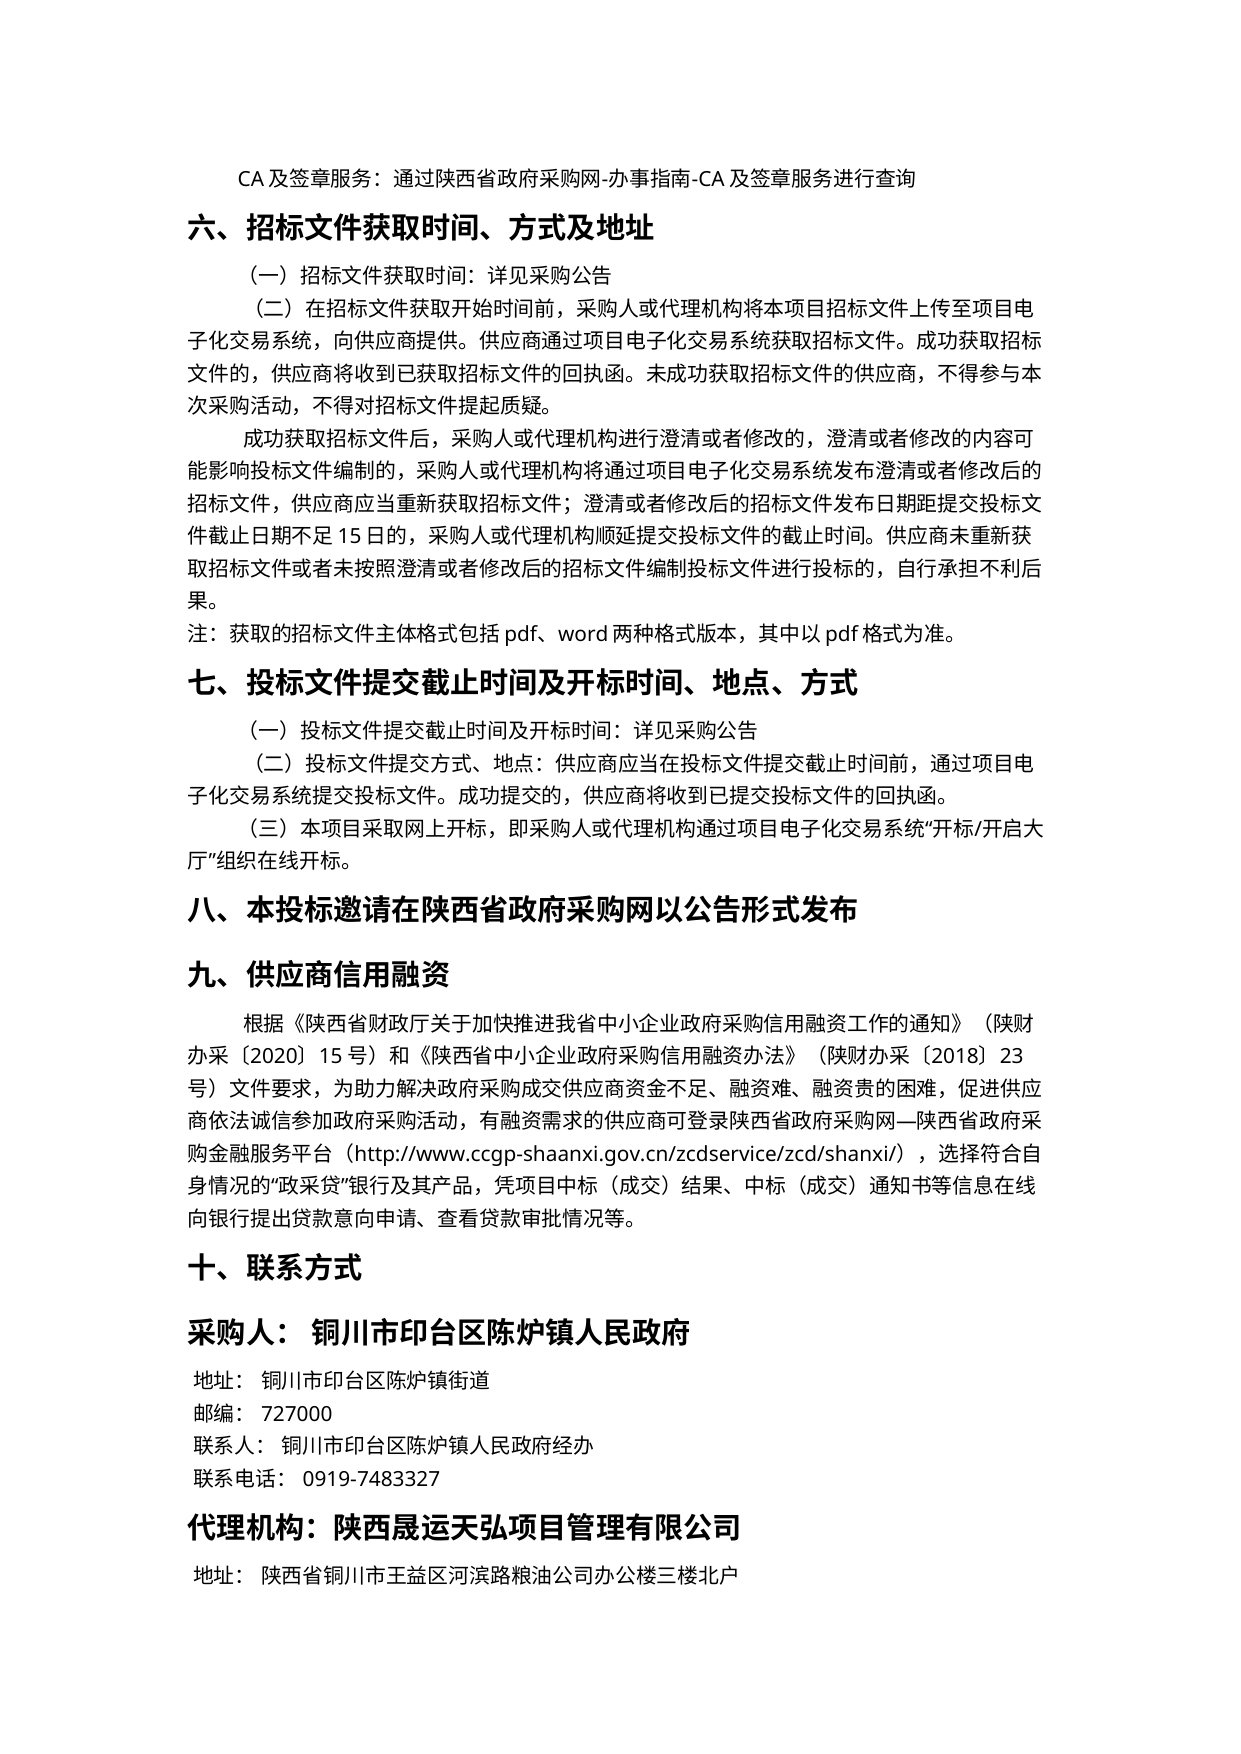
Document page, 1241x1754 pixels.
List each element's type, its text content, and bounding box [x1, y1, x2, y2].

text （一）投标文件提交截止时间及开标时间：详见采购公告 [187, 714, 1053, 747]
text （一）招标文件获取时间：详见采购公告 [187, 259, 1053, 292]
text 七、投标文件提交截止时间及开标时间、地点、方式 [187, 649, 1053, 714]
text 八、本投标邀请在陕西省政府采购网以公告形式发布 [187, 877, 1053, 942]
text 十、联系方式 [187, 1234, 1053, 1299]
text （三）本项目采取网上开标，即采购人或代理机构通过项目电子化交易系统“开标/开启大厅”组织在线开标。 [187, 812, 1053, 877]
text 九、供应商信用融资 [187, 942, 1053, 1007]
text 六、招标文件获取时间、方式及地址 [187, 194, 1053, 259]
text （二）投标文件提交方式、地点：供应商应当在投标文件提交截止时间前，通过项目电子化交易系统提交投标文件。成功提交的，供应商将收到已提交投标文件的回执函。 [187, 747, 1053, 812]
text 联系人： 铜川市印台区陈炉镇人民政府经办 [187, 1429, 1053, 1462]
text 采购人： 铜川市印台区陈炉镇人民政府 [187, 1299, 1053, 1364]
text 成功获取招标文件后，采购人或代理机构进行澄清或者修改的，澄清或者修改的内容可能影响投标文件编制的，采购人或代理机构将通过项目电子化交易系统发布澄清或者修改后的招标文件，供应商应当重新获取招标文件；澄清或者修改后的招标文件发布日期距提交投标文件截止日期不足15日的，采购人或代理机构顺延提交投标文件的截止时间。供应商未重新获取招标文件或者未按照澄清或者修改后的招标文件编制投标文件进行投标的，自行承担不利后果。 [187, 422, 1053, 617]
text CA及签章服务：通过陕西省政府采购网-办事指南-CA及签章服务进行查询 [187, 162, 1053, 194]
text 根据《陕西省财政厅关于加快推进我省中小企业政府采购信用融资工作的通知》（陕财办采〔2020〕15 号）和《陕西省中小企业政府采购信用融资办法》（陕财办采〔2018〕23 号）文件要求，为助力解决政府采购成交供应商资金不足、融资难、融资贵的困难，促进供应商依法诚信参加政府采购活动，有融资需求的供应商可登录陕西省政府采购网—陕西省政府采购金融服务平台（http://www.ccgp-shaanxi.gov.cn/zcdservice/zcd/shanxi/），选择符合自身情况的“政采贷”银行及其产品，凭项目中标（成交）结果、中标（成交）通知书等信息在线向银行提出贷款意向申请、查看贷款审批情况等。 [187, 1007, 1053, 1234]
text （二）在招标文件获取开始时间前，采购人或代理机构将本项目招标文件上传至项目电子化交易系统，向供应商提供。供应商通过项目电子化交易系统获取招标文件。成功获取招标文件的，供应商将收到已获取招标文件的回执函。未成功获取招标文件的供应商，不得参与本次采购活动，不得对招标文件提起质疑。 [187, 292, 1053, 422]
text 代理机构：陕西晟运天弘项目管理有限公司 [187, 1494, 1053, 1559]
text 邮编： 727000 [187, 1397, 1053, 1429]
text 联系电话： 0919-7483327 [187, 1462, 1053, 1494]
text 地址： 铜川市印台区陈炉镇街道 [187, 1364, 1053, 1397]
text 注：获取的招标文件主体格式包括pdf、word两种格式版本，其中以pdf格式为准。 [187, 617, 1053, 649]
text 地址： 陕西省铜川市王益区河滨路粮油公司办公楼三楼北户 [187, 1559, 1053, 1592]
